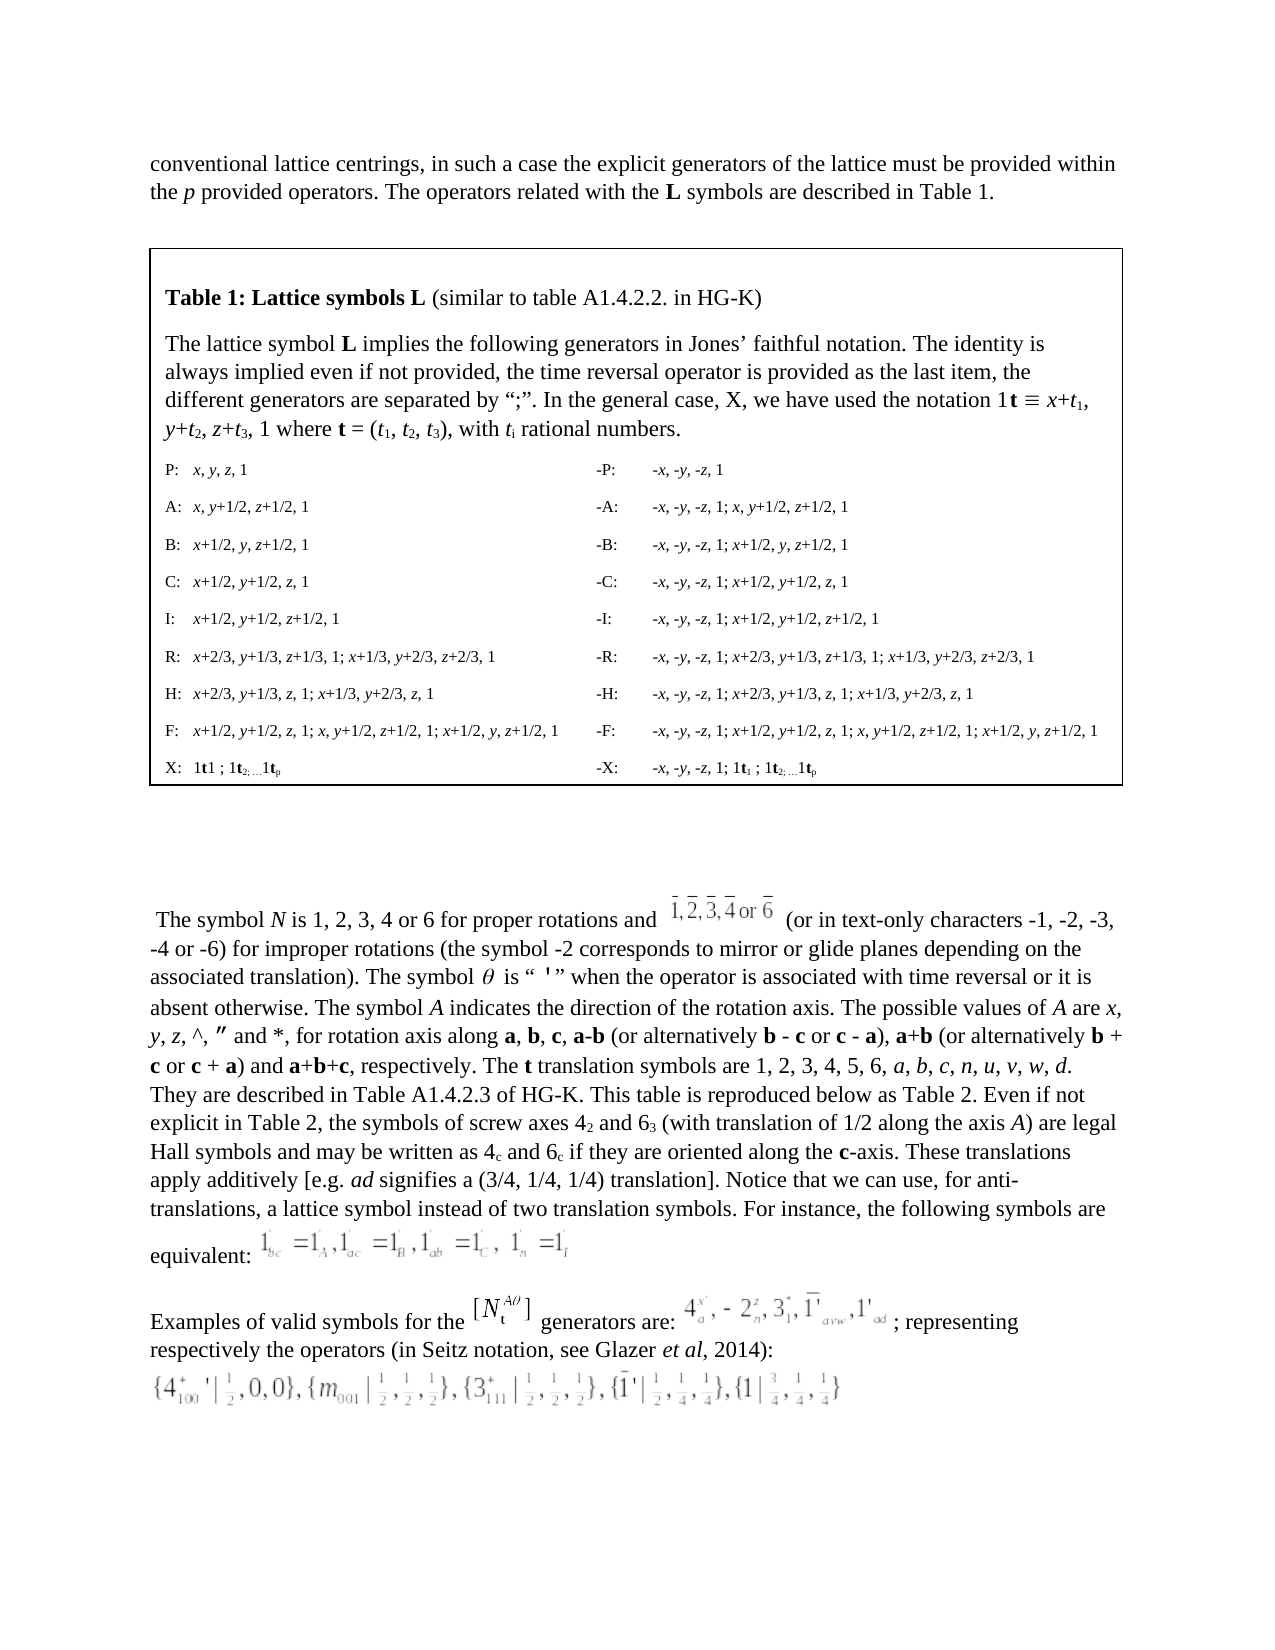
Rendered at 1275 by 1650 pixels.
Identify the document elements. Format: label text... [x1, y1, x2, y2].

text Examples of valid symbols for the generators are: ; representing respectively the operators (in Seitz notation, see Glazer et al, 2014): [150, 1287, 1125, 1412]
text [150, 150, 1125, 205]
text The symbol N is 1, 2, 3, 4 or 6 for proper rotations and (or in text-only characters -1, -2, -3, -4 or -6) for improper rotations (the symbol -2 corresponds to mirror or glide planes depending on the associated translation). The symbol is “ '” when the operator is associated with time reversal or it is absent otherwise. The symbol A indicates the direction of the rotation axis. The possible values of A are x, y, z, ^, ” and *, for rotation axis along a, b, c, a-b (or alternatively b - c or c - a), a+b (or alternatively b + c or c + a) and a+b+c, respectively. The t translation symbols are 1, 2, 3, 4, 5, 6, a, b, c, n, u, v, w, d. They are described in Table A1.4.2.3 of HG-K. This table is reproduced below as Table 2. Even if not explicit in Table 2, the symbols of screw axes 42 and 63 (with translation of 1/2 along the axis A) are legal Hall symbols and may be written as 4c and 6c if they are oriented along the c-axis. These translations apply additively [e.g. ad signifies a (3/4, 1/4, 1/4) translation]. Notice that we can use, for anti-translations, a lattice symbol instead of two translation symbols. For instance, the following symbols are equivalent: [150, 892, 1125, 1268]
